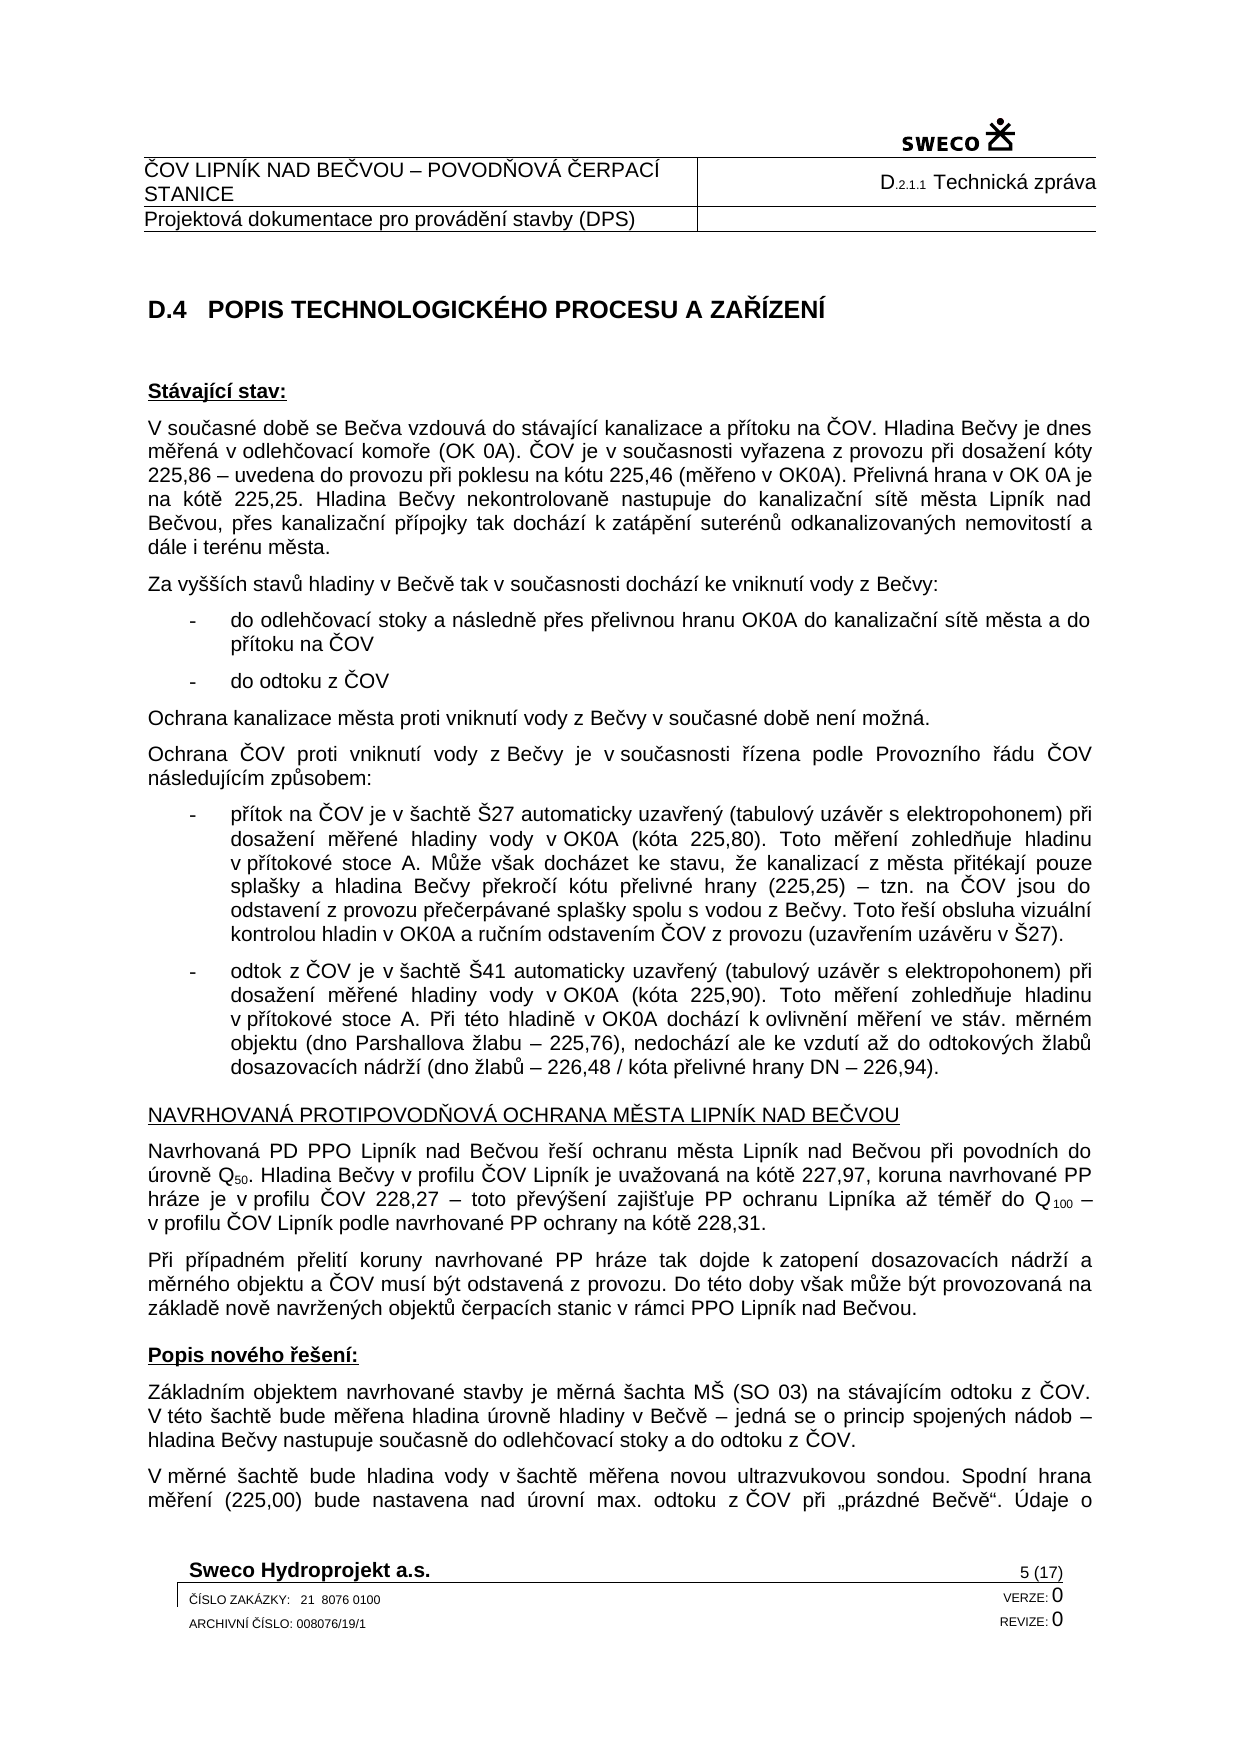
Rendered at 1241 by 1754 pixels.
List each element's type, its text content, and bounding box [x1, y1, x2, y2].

text Ochrana kanalizace města proti vniknutí vody z Bečvy v současné době není možná. [148, 705, 1092, 729]
list odtok z ČOV je v šachtě Š41 automaticky uzavřený (tabulový uzávěr s elektropohonem) při dosažení měřené hladiny vody v OK0A (kóta 225,90). Toto měření zohledňuje hladinu v přítokové stoce A. Při této hladině v OK0A dochází k ovlivnění měření ve stáv. měrném objektu (dno Parshallova žlabu – 225,76), nedochází ale ke vzdutí až do odtokových žlabů dosazovacích nádrží (dno žlabů – 226,48 / kóta přelivné hrany DN – 226,94). [189, 959, 1092, 1079]
text Navrhovaná PD PPO Lipník nad Bečvou řeší ochranu města Lipník nad Bečvou při povodních do úrovně Q50. Hladina Bečvy v profilu ČOV Lipník je uvažovaná na kótě 227,97, koruna navrhované PP hráze je v profilu ČOV 228,27 – toto převýšení zajišťuje PP ochranu Lipníka až téměř do Q100 – v profilu ČOV Lipník podle navrhované PP ochrany na kótě 228,31. [148, 1139, 1092, 1235]
subtitle Popis technologického procesu a zařízení [148, 296, 1092, 324]
list do odtoku z ČOV [189, 669, 1092, 693]
text V současné době se Bečva vzdouvá do stávající kanalizace a přítoku na ČOV. Hladina Bečvy je dnes měřená v odlehčovací komoře (OK 0A). ČOV je v současnosti vyřazena z provozu při dosažení kóty 225,86 – uvedena do provozu při poklesu na kótu 225,46 (měřeno v OK0A). Přelivná hrana v OK 0A je na kótě 225,25. Hladina Bečvy nekontrolovaně nastupuje do kanalizační sítě města Lipník nad Bečvou, přes kanalizační přípojky tak dochází k zatápění suterénů odkanalizovaných nemovitostí a dále i terénu města. [148, 415, 1092, 559]
text Základním objektem navrhované stavby je měrná šachta MŠ (SO 03) na stávajícím odtoku z ČOV. V této šachtě bude měřena hladina úrovně hladiny v Bečvě – jedná se o princip spojených nádob – hladina Bečvy nastupuje současně do odlehčovací stoky a do odtoku z ČOV. [148, 1380, 1092, 1452]
text Stávající stav: [148, 379, 1092, 403]
text Ochrana ČOV proti vniknutí vody z Bečvy je v současnosti řízena podle Provozního řádu ČOV následujícím způsobem: [148, 742, 1092, 790]
text NAVRHOVANÁ PROTIPOVODŇOVÁ OCHRANA MĚSTA LIPNÍK NAD BEČVOU [148, 1103, 1092, 1127]
list přítok na ČOV je v šachtě Š27 automaticky uzavřený (tabulový uzávěr s elektropohonem) při dosažení měřené hladiny vody v OK0A (kóta 225,80). Toto měření zohledňuje hladinu v přítokové stoce A. Může však docházet ke stavu, že kanalizací z města přitékají pouze splašky a hladina Bečvy překročí kótu přelivné hrany (225,25) – tzn. na ČOV jsou do odstavení z provozu přečerpávané splašky spolu s vodou z Bečvy. Toto řeší obsluha vizuální kontrolou hladin v OK0A a ručním odstavením ČOV z provozu (uzavřením uzávěru v Š27). [189, 802, 1092, 946]
text Při případném přelití koruny navrhované PP hráze tak dojde k zatopení dosazovacích nádrží a měrného objektu a ČOV musí být odstavená z provozu. Do této doby však může být provozovaná na základě nově navržených objektů čerpacích stanic v rámci PPO Lipník nad Bečvou. [148, 1247, 1092, 1319]
text Popis nového řešení: [148, 1343, 1092, 1367]
list do odlehčovací stoky a následně přes přelivnou hranu OK0A do kanalizační sítě města a do přítoku na ČOV [189, 608, 1092, 656]
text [148, 1464, 1092, 1512]
text Za vyšších stavů hladiny v Bečvě tak v současnosti dochází ke vniknutí vody z Bečvy: [148, 572, 1092, 596]
